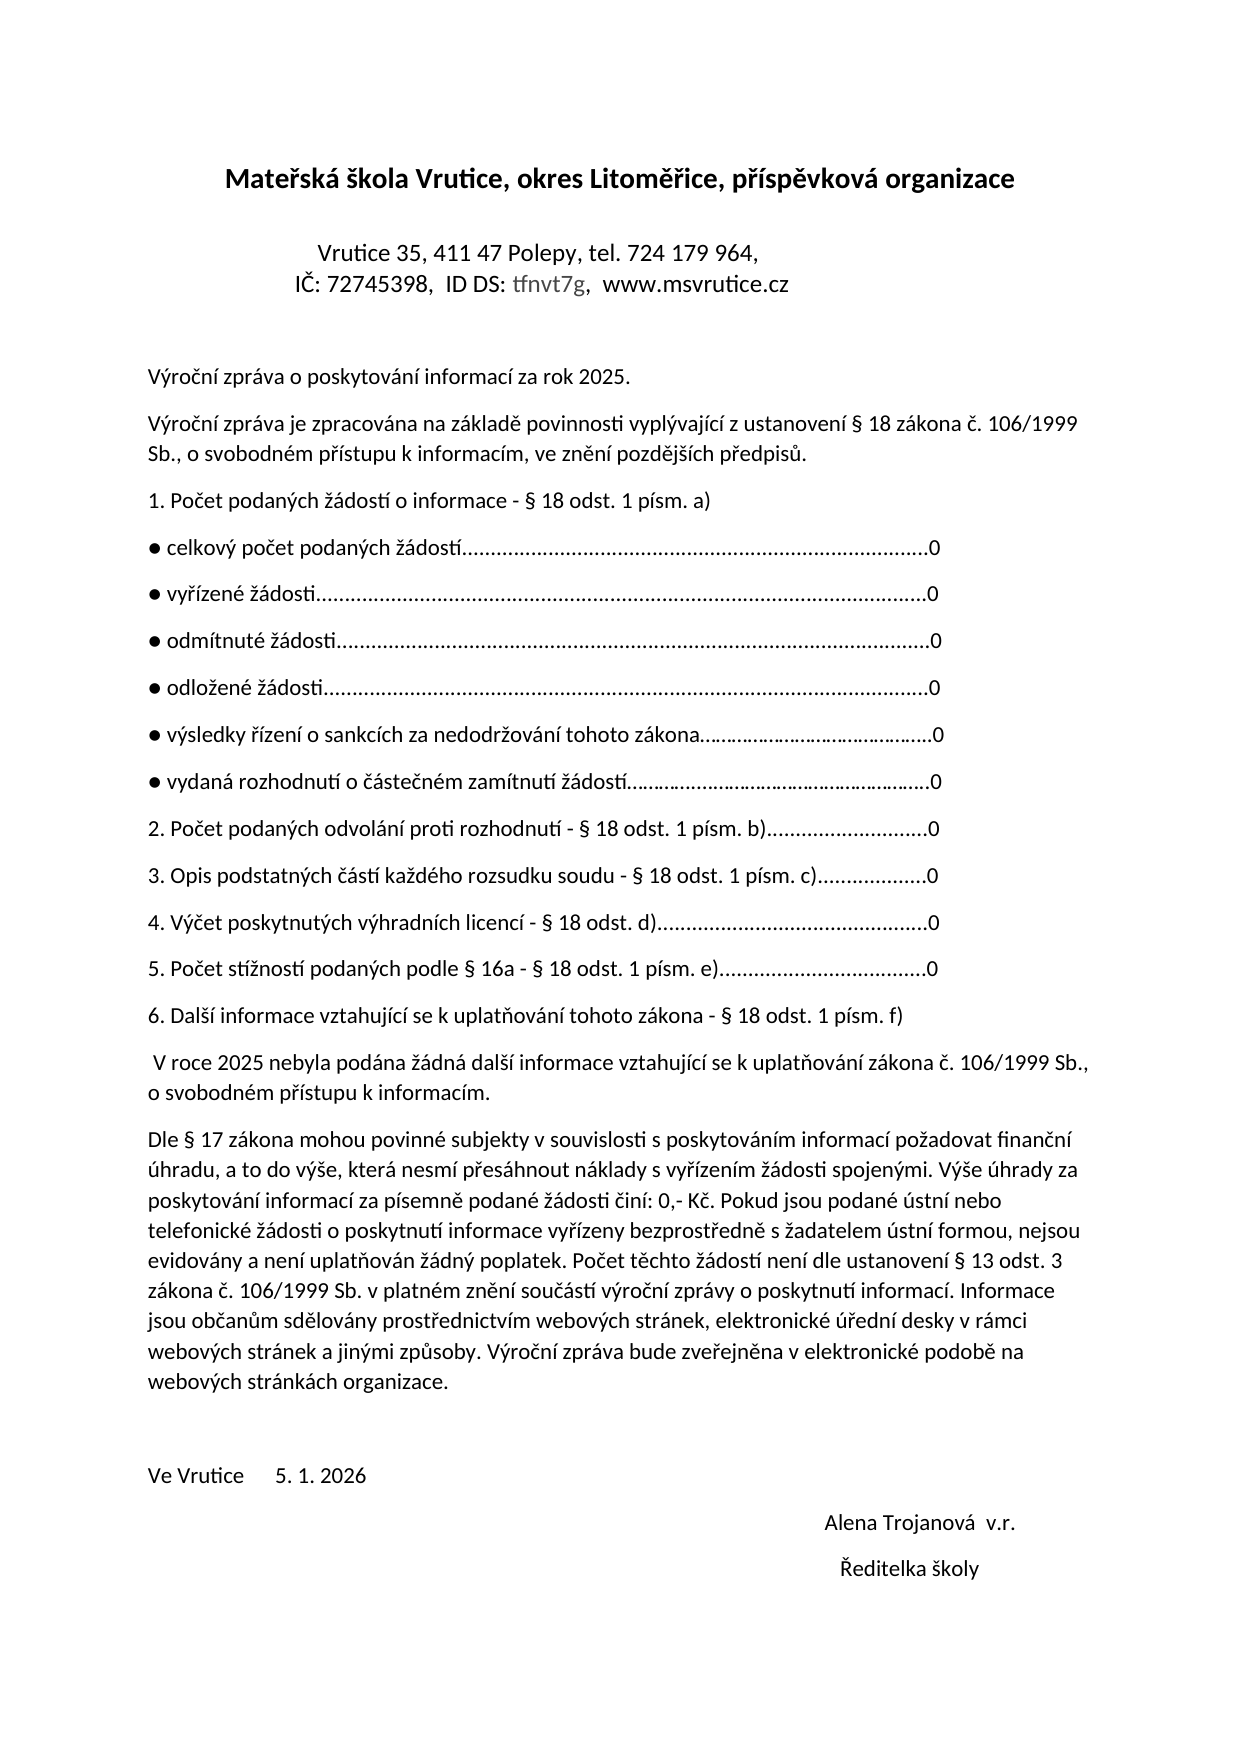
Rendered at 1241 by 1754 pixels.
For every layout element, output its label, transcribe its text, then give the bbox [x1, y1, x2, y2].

text 5. Počet stížností podaných podle § 16a - § 18 odst. 1 písm. e)....................................0 [148, 954, 1093, 982]
text 3. Opis podstatných částí každého rozsudku soudu - § 18 odst. 1 písm. c)...................0 [148, 861, 1093, 889]
text ● vyřízené žádosti..........................................................................................................0 [148, 579, 1093, 607]
text Alena Trojanová v.r. [768, 1508, 1093, 1536]
text Ředitelka školy [768, 1554, 1093, 1582]
text Dle § 17 zákona mohou povinné subjekty v souvislosti s poskytováním informací požadovat finanční úhradu, a to do výše, která nesmí přesáhnout náklady s vyřízením žádosti spojenými. Výše úhrady za poskytování informací za písemně podané žádosti činí: 0,- Kč. Pokud jsou podané ústní nebo telefonické žádosti o poskytnutí informace vyřízeny bezprostředně s žadatelem ústní formou, nejsou evidovány a není uplatňován žádný poplatek. Počet těchto žádostí není dle ustanovení § 13 odst. 3 zákona č. 106/1999 Sb. v platném znění součástí výroční zprávy o poskytnutí informací. Informace jsou občanům sdělovány prostřednictvím webových stránek, elektronické úřední desky v rámci webových stránek a jinými způsoby. Výroční zpráva bude zveřejněna v elektronické podobě na webových stránkách organizace. [148, 1125, 1093, 1395]
text 4. Výčet poskytnutých výhradních licencí - § 18 odst. d)...............................................0 [148, 908, 1093, 936]
text 6. Další informace vztahující se k uplatňování tohoto zákona - § 18 odst. 1 písm. f) [148, 1001, 1093, 1029]
subtitle Mateřská škola Vrutice, okres Litoměřice, příspěvková organizace [148, 160, 1093, 196]
text ● výsledky řízení o sankcích za nedodržování tohoto zákona……………………………………..0 [148, 720, 1093, 748]
text Ve Vrutice 5. 1. 2026 [148, 1461, 1093, 1489]
subtitle Vrutice 35, 411 47 Polepy, tel. 724 179 964, [148, 237, 1093, 268]
text IČ: 72745398, ID DS: tfnvt7g, www.msvrutice.cz [585, 268, 1093, 298]
text Výroční zpráva je zpracována na základě povinnosti vyplývající z ustanovení § 18 zákona č. 106/1999 Sb., o svobodném přístupu k informacím, ve znění pozdějších předpisů. [148, 409, 1093, 467]
text ● odložené žádosti.........................................................................................................0 [148, 673, 1093, 701]
text 1. Počet podaných žádostí o informace - § 18 odst. 1 písm. a) [148, 486, 1093, 514]
text ● celkový počet podaných žádostí.................................................................................0 [148, 533, 1093, 561]
text ● vydaná rozhodnutí o částečném zamítnutí žádostí…………....…………………………………..0 [148, 767, 1093, 795]
text IČ: 72745398, ID DS: tfnvt7g, www.msvrutice.cz [148, 268, 512, 298]
text Výroční zpráva o poskytování informací za rok 2025. [148, 362, 1093, 390]
text 2. Počet podaných odvolání proti rozhodnutí - § 18 odst. 1 písm. b)............................0 [148, 814, 1093, 842]
text V roce 2025 nebyla podána žádná další informace vztahující se k uplatňování zákona č. 106/1999 Sb., o svobodném přístupu k informacím. [148, 1048, 1093, 1106]
text ● odmítnuté žádosti.......................................................................................................0 [148, 626, 1093, 654]
